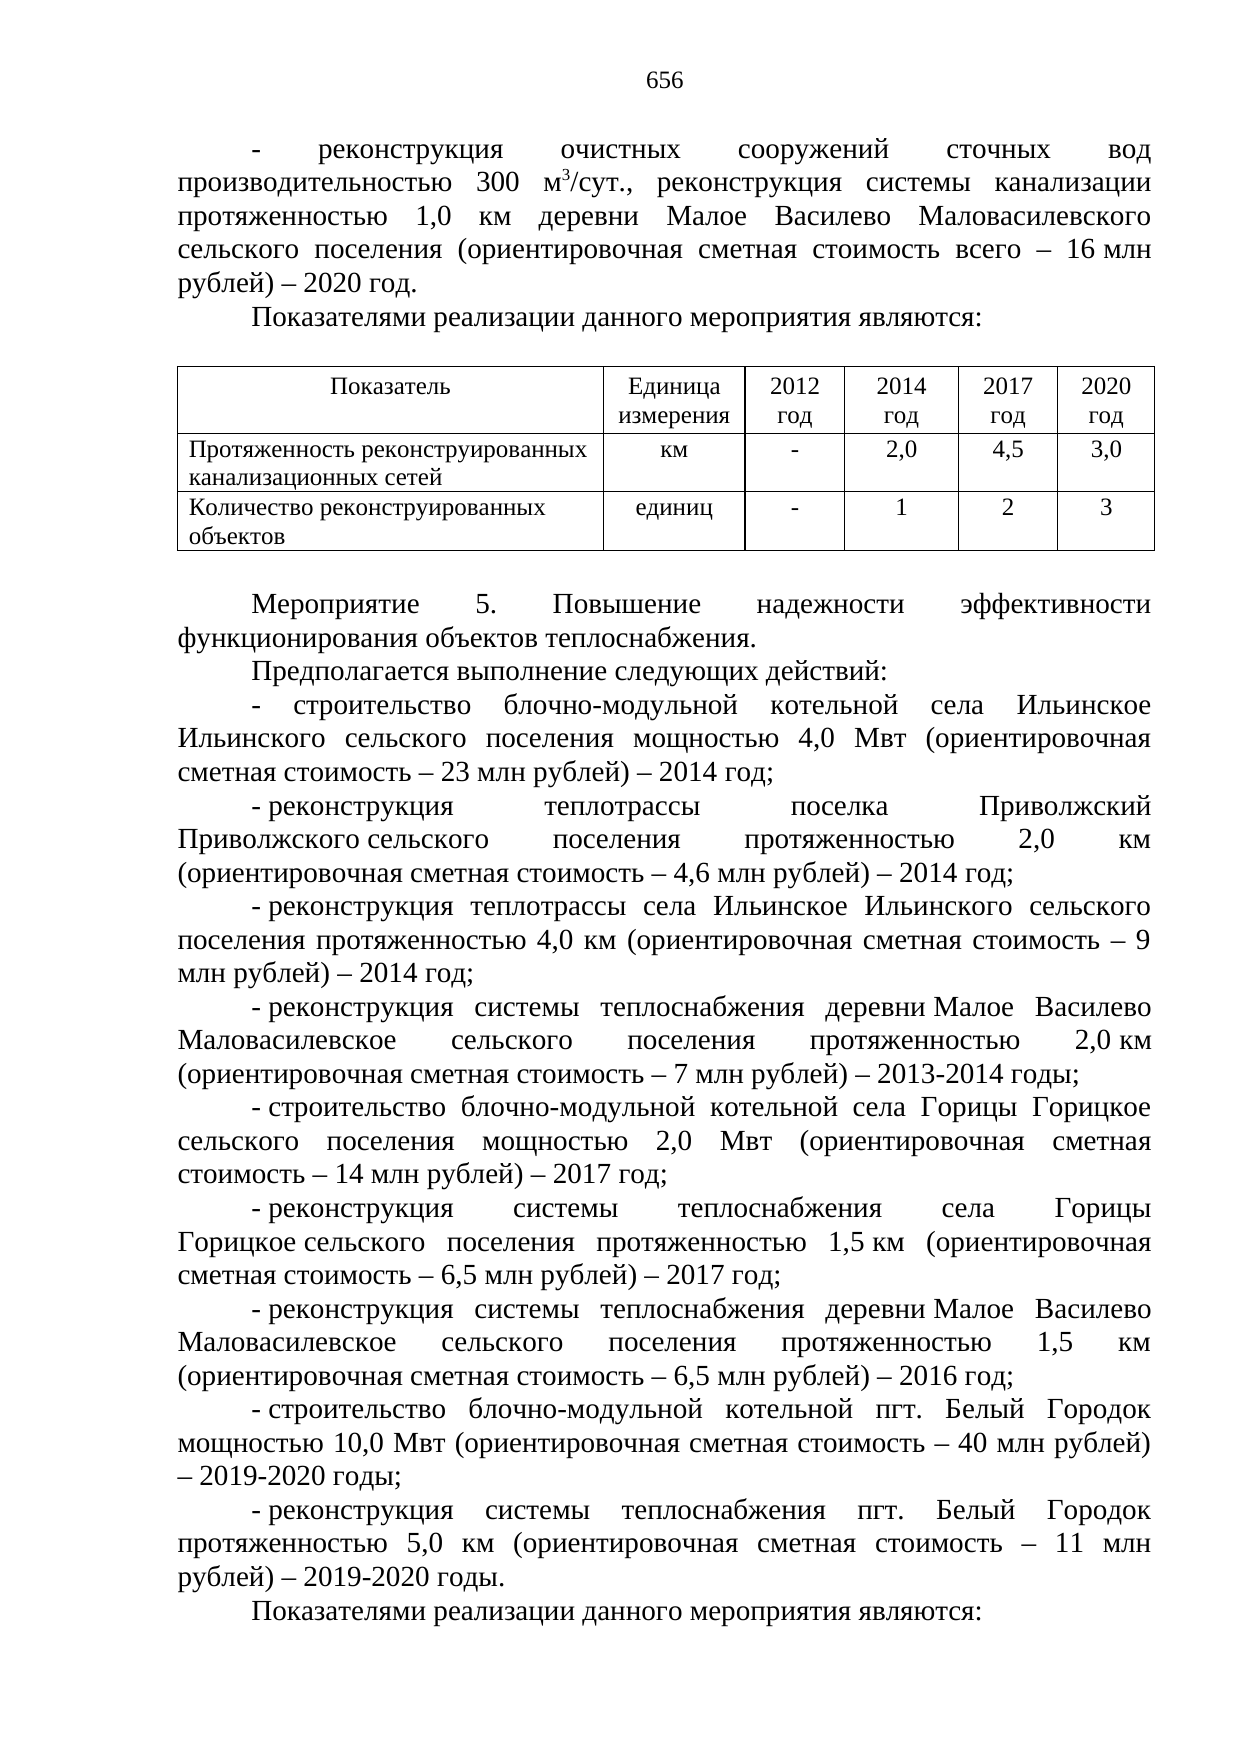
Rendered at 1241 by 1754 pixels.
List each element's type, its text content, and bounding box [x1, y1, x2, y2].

text Показателями реализации данного мероприятия являются: [177, 1593, 1152, 1626]
table_header Показатель [178, 367, 603, 433]
table_header Единица измерения [604, 367, 744, 433]
table_cell - [746, 434, 844, 491]
text - строительство блочно-модульной котельной села Ильинское Ильинского сельского поселения мощностью 4,0 Мвт (ориентировочная сметная стоимость – 23 млн рублей) – 2014 год; [177, 687, 1152, 788]
table_cell 4,5 [959, 434, 1057, 491]
text Показателями реализации данного мероприятия являются: [177, 299, 1152, 332]
table_cell Протяженность реконструированных канализационных сетей [178, 434, 603, 491]
table_cell 2,0 [845, 434, 958, 491]
table_header 2012 год [746, 367, 844, 433]
text - реконструкция теплотрассы села Ильинское Ильинского сельского поселения протяженностью 4,0 км (ориентировочная сметная стоимость – 9 млн рублей) – 2014 год; [177, 888, 1152, 989]
table_cell 2 [959, 492, 1057, 550]
table_cell км [604, 434, 744, 491]
text - строительство блочно-модульной котельной пгт. Белый Городок мощностью 10,0 Мвт (ориентировочная сметная стоимость – 40 млн рублей) – 2019-2020 годы; [177, 1391, 1152, 1492]
text Мероприятие 5. Повышение надежности эффективности функционирования объектов теплоснабжения. [177, 586, 1152, 653]
table_header 2017 год [959, 367, 1057, 433]
table_cell 1 [845, 492, 958, 550]
table_cell единиц [604, 492, 744, 550]
text - реконструкция системы теплоснабжения села Горицы Горицкое сельского поселения протяженностью 1,5 км (ориентировочная сметная стоимость – 6,5 млн рублей) – 2017 год; [177, 1190, 1152, 1291]
text Предполагается выполнение следующих действий: [177, 653, 1152, 687]
text - реконструкция теплотрассы поселка Приволжский Приволжского сельского поселения протяженностью 2,0 км (ориентировочная сметная стоимость – 4,6 млн рублей) – 2014 год; [177, 788, 1152, 888]
table_header 2014 год [845, 367, 958, 433]
text - строительство блочно-модульной котельной села Горицы Горицкое сельского поселения мощностью 2,0 Мвт (ориентировочная сметная стоимость – 14 млн рублей) – 2017 год; [177, 1089, 1152, 1190]
table_cell 3 [1058, 492, 1154, 550]
text - реконструкция очистных сооружений сточных вод производительностью 300 м3/сут., реконструкция системы канализации протяженностью 1,0 км деревни Малое Василево Маловасилевского сельского поселения (ориентировочная сметная стоимость всего – 16 млн рублей) – 2020 год. [177, 131, 1152, 299]
table_header 2020 год [1058, 367, 1154, 433]
text - реконструкция системы теплоснабжения пгт. Белый Городок протяженностью 5,0 км (ориентировочная сметная стоимость – 11 млн рублей) – 2019-2020 годы. [177, 1492, 1152, 1593]
table_cell Количество реконструированных объектов [178, 492, 603, 550]
text - реконструкция системы теплоснабжения деревни Малое Василево Маловасилевское сельского поселения протяженностью 2,0 км (ориентировочная сметная стоимость – 7 млн рублей) – 2013-2014 годы; [177, 989, 1152, 1089]
table_cell 3,0 [1058, 434, 1154, 491]
table_cell - [746, 492, 844, 550]
text - реконструкция системы теплоснабжения деревни Малое Василево Маловасилевское сельского поселения протяженностью 1,5 км (ориентировочная сметная стоимость – 6,5 млн рублей) – 2016 год; [177, 1291, 1152, 1391]
